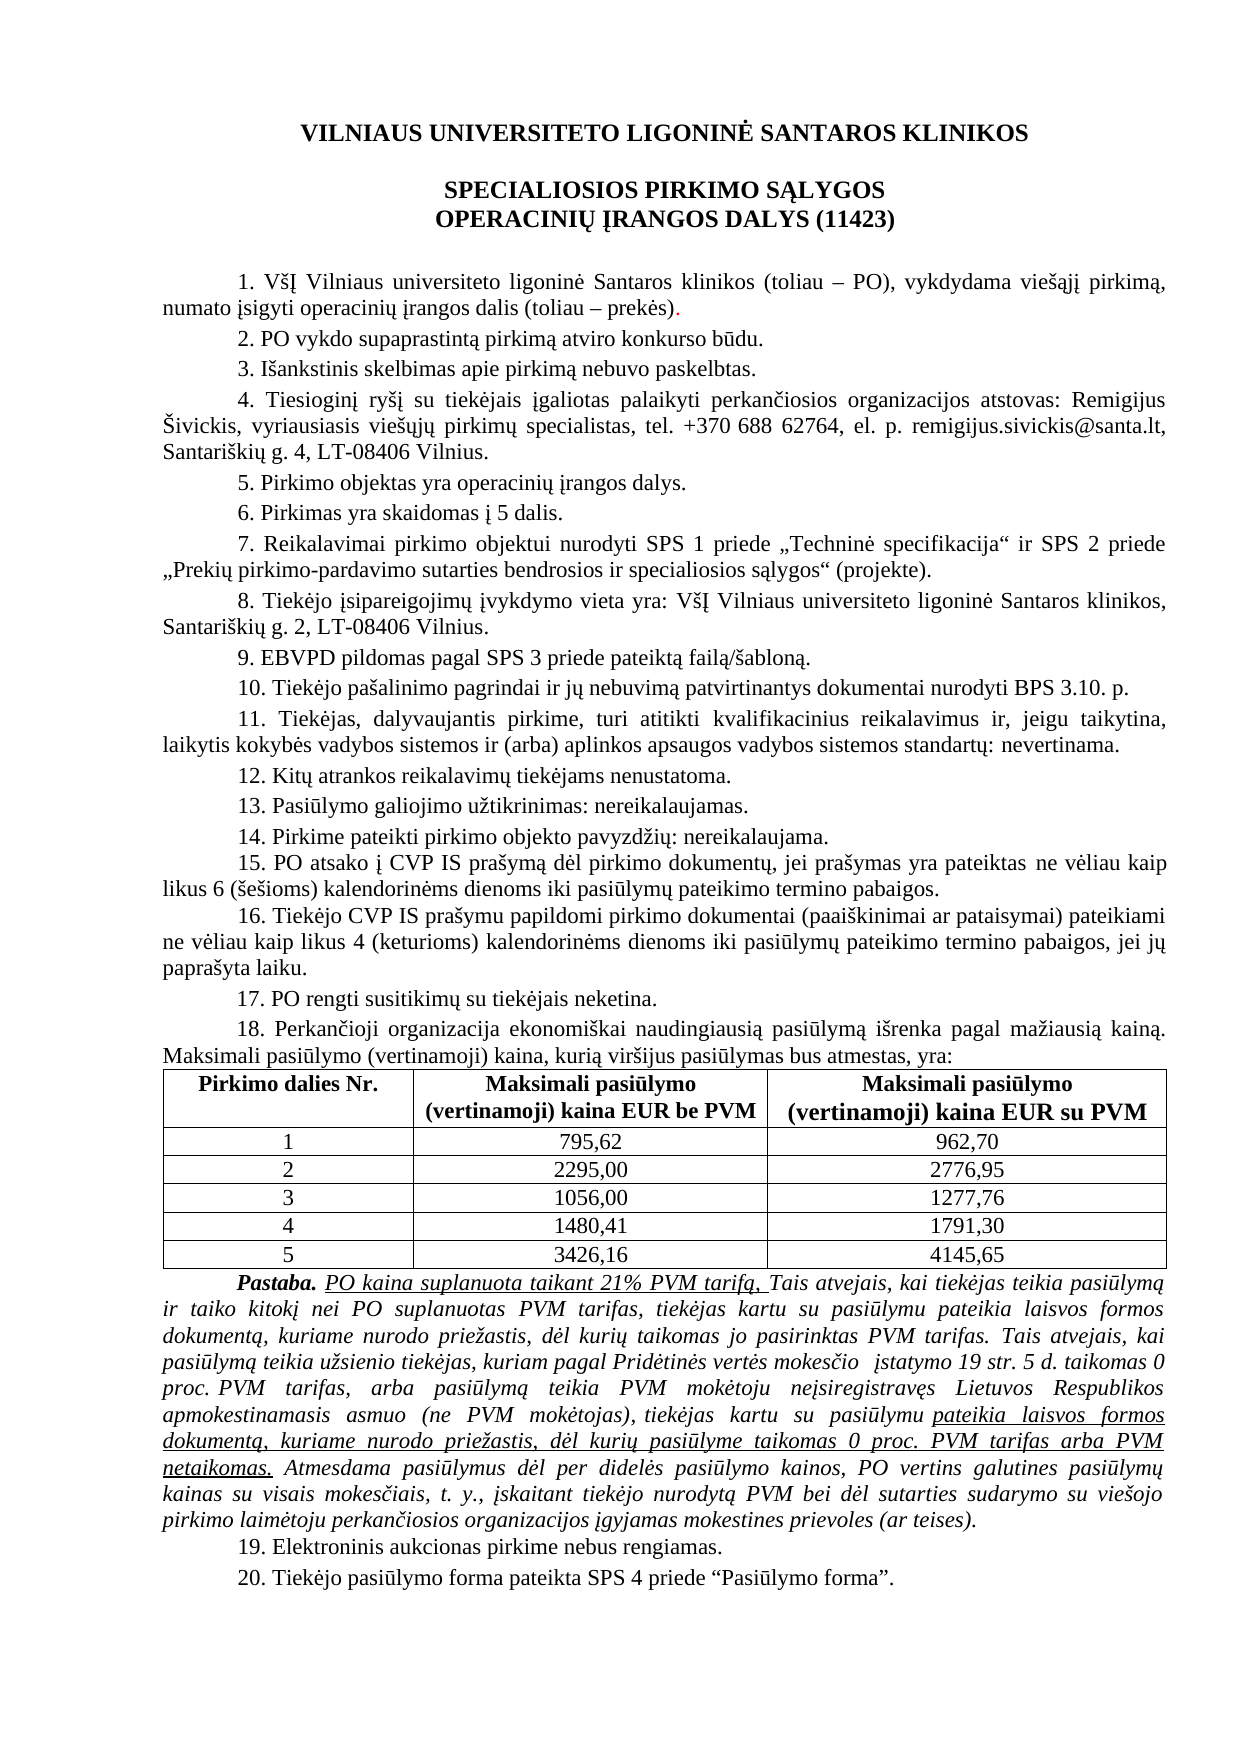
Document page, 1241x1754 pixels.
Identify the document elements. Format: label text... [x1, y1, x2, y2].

table_cell 962,70 [768, 1128, 1166, 1155]
text Pastaba. PO kaina suplanuota taikant 21% PVM tarifą, Tais atvejais, kai tiekėjas teikia pasiūlymą ir taiko kitokį nei PO suplanuotas PVM tarifas, tiekėjas kartu su pasiūlymu pateikia laisvos formos dokumentą, kuriame nurodo priežastis, dėl kurių taikomas jo pasirinktas PVM tarifas. Tais atvejais, kai pasiūlymą teikia užsienio tiekėjas, kuriam pagal Pridėtinės vertės mokesčio įstatymo 19 str. 5 d. taikomas 0 proc. PVM tarifas, arba pasiūlymą teikia PVM mokėtoju neįsiregistravęs Lietuvos Respublikos apmokestinamasis asmuo (ne PVM mokėtojas), tiekėjas kartu su pasiūlymu pateikia laisvos formos dokumentą, kuriame nurodo priežastis, dėl kurių pasiūlyme taikomas 0 proc. PVM tarifas arba PVM netaikomas. Atmesdama pasiūlymus dėl per didelės pasiūlymo kainos, PO vertins galutines pasiūlymų kainas su visais mokesčiais, t. y., įskaitant tiekėjo nurodytą PVM bei dėl sutarties sudarymo su viešojo pirkimo laimėtoju perkančiosios organizacijos įgyjamas mokestines prievoles (ar teises). [162, 1269, 1167, 1533]
text 4. Tiesioginį ryšį su tiekėjais įgaliotas palaikyti perkančiosios organizacijos atstovas: Remigijus Šivickis, vyriausiasis viešųjų pirkimų specialistas, tel. +370 688 62764, el. p. remigijus.sivickis@santa.lt, Santariškių g. 4, LT-08406 Vilnius. [162, 386, 1167, 465]
table_cell 5 [164, 1241, 413, 1268]
text 9. EBVPD pildomas pagal SPS 3 priede pateiktą failą/šabloną. [162, 644, 1167, 670]
title VILNIAUS UNIVERSITETO LIGONINĖ SANTAROS KLINIKOS [162, 118, 1167, 147]
table_cell 1277,76 [768, 1184, 1166, 1212]
text 13. Pasiūlymo galiojimo užtikrinimas: nereikalaujamas. [162, 792, 1167, 818]
text 2. PO vykdo supaprastintą pirkimą atviro konkurso būdu. [162, 325, 1167, 351]
text 3. Išankstinis skelbimas apie pirkimą nebuvo paskelbtas. [162, 355, 1167, 382]
text 15. PO atsako į CVP IS prašymą dėl pirkimo dokumentų, jei prašymas yra pateiktas ne vėliau kaip likus 6 (šešioms) kalendorinėms dienoms iki pasiūlymų pateikimo termino pabaigos. [162, 849, 1167, 902]
table_cell 1480,41 [414, 1213, 767, 1240]
text 17. PO rengti susitikimų su tiekėjais neketina. [162, 985, 1167, 1011]
table_cell 1056,00 [414, 1184, 767, 1212]
text 12. Kitų atrankos reikalavimų tiekėjams nenustatoma. [162, 762, 1167, 788]
text OPERACINIŲ ĮRANGOS DALYS (11423) [162, 204, 1167, 233]
table_cell 2776,95 [768, 1156, 1166, 1183]
text 20. Tiekėjo pasiūlymo forma pateikta SPS 4 priede “Pasiūlymo forma”. [162, 1564, 1167, 1590]
table_cell 2 [164, 1156, 413, 1183]
table_cell 3 [164, 1184, 413, 1212]
table_cell 4 [164, 1213, 413, 1240]
table_cell 2295,00 [414, 1156, 767, 1183]
text 7. Reikalavimai pirkimo objektui nurodyti SPS 1 priede „Techninė specifikacija“ ir SPS 2 priede „Prekių pirkimo-pardavimo sutarties bendrosios ir specialiosios sąlygos“ (projekte). [162, 530, 1167, 583]
text 14. Pirkime pateikti pirkimo objekto pavyzdžių: nereikalaujama. [162, 823, 1167, 849]
table_cell 1791,30 [768, 1213, 1166, 1240]
table_cell 1 [164, 1128, 413, 1155]
table_cell 4145,65 [768, 1241, 1166, 1268]
text 6. Pirkimas yra skaidomas į 5 dalis. [162, 499, 1167, 526]
text 5. Pirkimo objektas yra operacinių įrangos dalys. [162, 469, 1167, 495]
text 11. Tiekėjas, dalyvaujantis pirkime, turi atitikti kvalifikacinius reikalavimus ir, jeigu taikytina, laikytis kokybės vadybos sistemos ir (arba) aplinkos apsaugos vadybos sistemos standartų: nevertinama. [162, 705, 1167, 757]
table_cell 3426,16 [414, 1241, 767, 1268]
table_header Pirkimo dalies Nr. [164, 1070, 413, 1127]
table_header Maksimali pasiūlymo (vertinamoji) kaina EUR be PVM [414, 1070, 767, 1127]
text 1. VšĮ Vilniaus universiteto ligoninė Santaros klinikos (toliau – PO), vykdydama viešąjį pirkimą, numato įsigyti operacinių įrangos dalis (toliau – prekės). [162, 268, 1167, 321]
text 18. Perkančioji organizacija ekonomiškai naudingiausią pasiūlymą išrenka pagal mažiausią kainą. Maksimali pasiūlymo (vertinamoji) kaina, kurią viršijus pasiūlymas bus atmestas, yra: [162, 1016, 1167, 1068]
text 16. Tiekėjo CVP IS prašymu papildomi pirkimo dokumentai (paaiškinimai ar pataisymai) pateikiami ne vėliau kaip likus 4 (keturioms) kalendorinėms dienoms iki pasiūlymų pateikimo termino pabaigos, jei jų paprašyta laiku. [162, 902, 1167, 981]
title SPECIALIOSIOS PIRKIMO SĄLYGOS [162, 176, 1167, 204]
table_header Maksimali pasiūlymo (vertinamoji) kaina EUR su PVM [768, 1070, 1166, 1127]
text 19. Elektroninis aukcionas pirkime nebus rengiamas. [162, 1533, 1167, 1560]
text 8. Tiekėjo įsipareigojimų įvykdymo vieta yra: VšĮ Vilniaus universiteto ligoninė Santaros klinikos, Santariškių g. 2, LT-08406 Vilnius. [162, 587, 1167, 639]
text 10. Tiekėjo pašalinimo pagrindai ir jų nebuvimą patvirtinantys dokumentai nurodyti BPS 3.10. p. [162, 674, 1167, 701]
table_cell 795,62 [414, 1128, 767, 1155]
